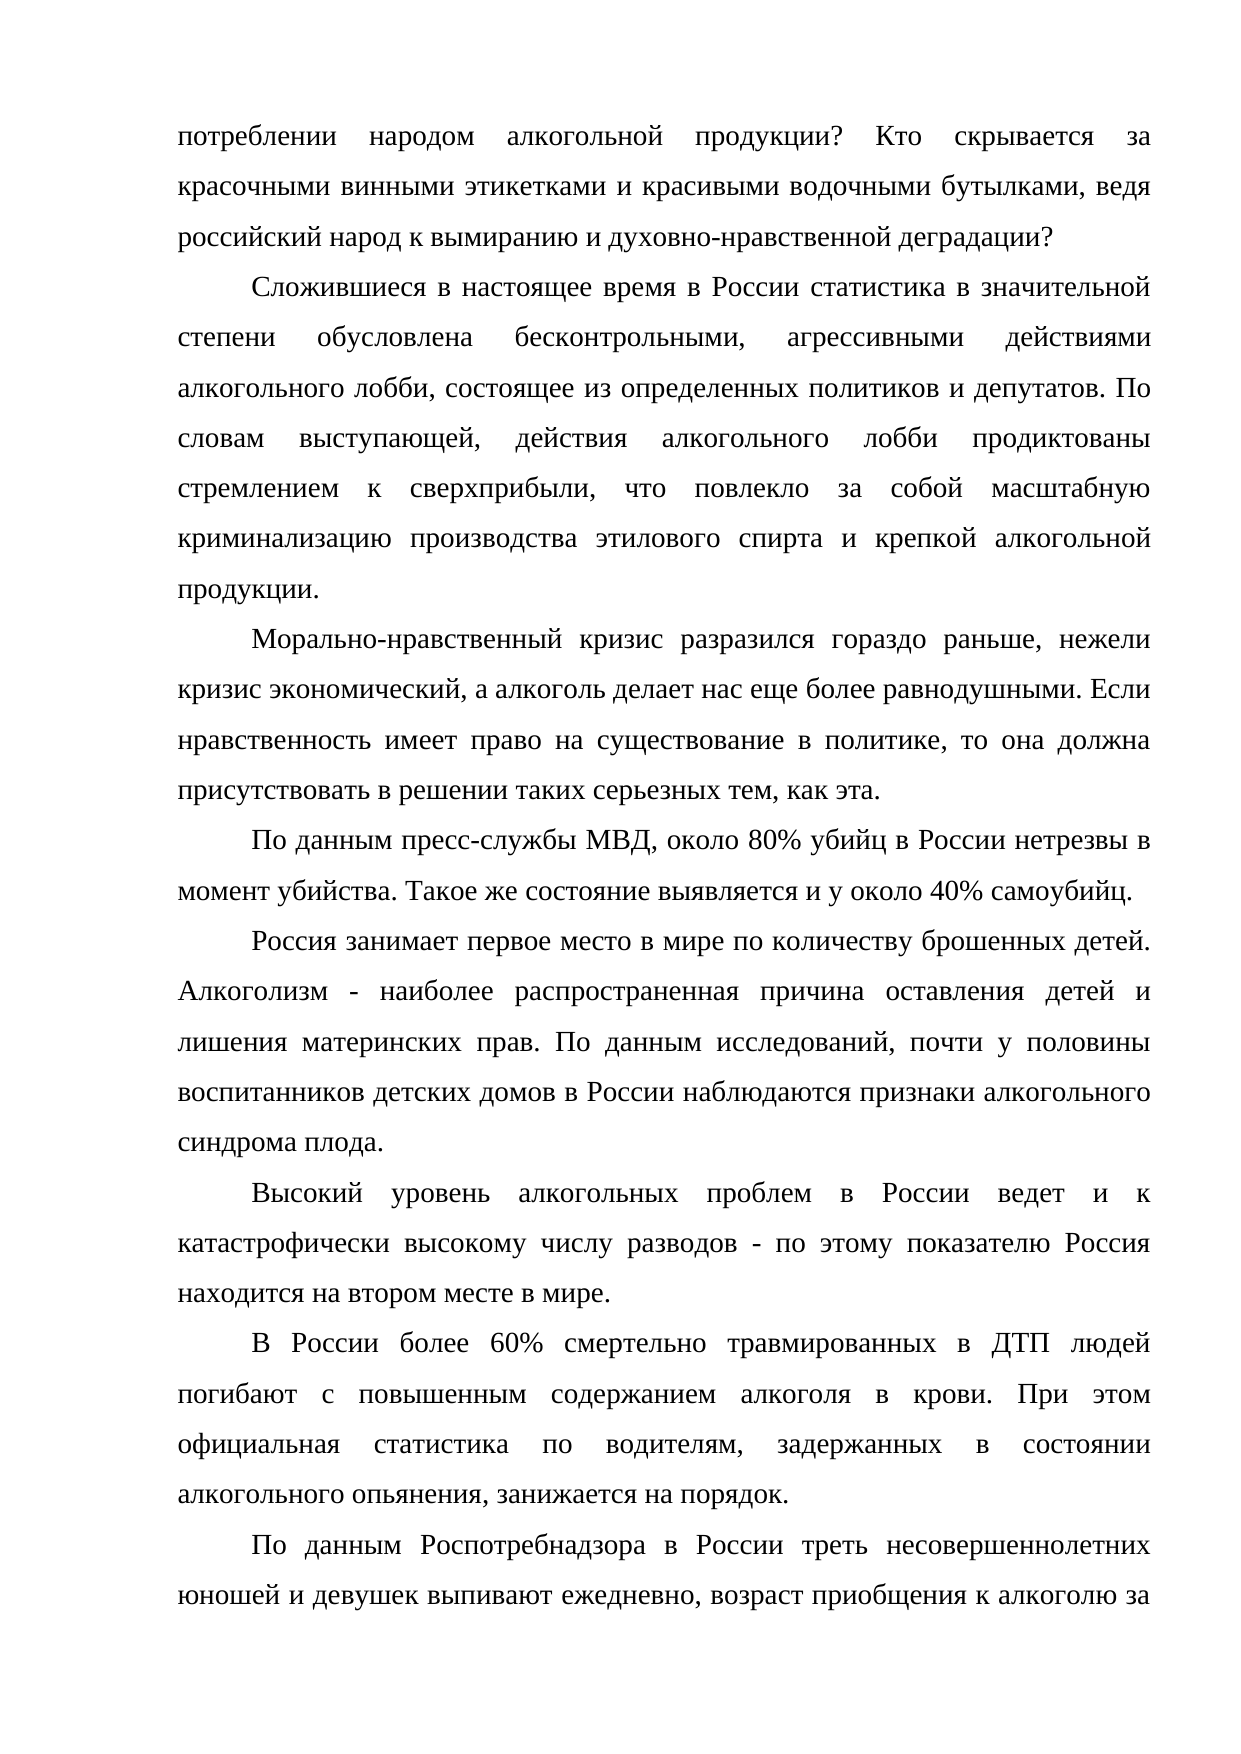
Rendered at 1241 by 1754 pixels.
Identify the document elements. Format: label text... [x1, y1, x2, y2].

text Высокий уровень алкогольных проблем в России ведет и к катастрофически высокому числу разводов - по этому показателю Россия находится на втором месте в мире. [177, 1175, 1152, 1309]
text В России более 60% смертельно травмированных в ДТП людей погибают с повышенным содержанием алкоголя в крови. При этом официальная статистика по водителям, задержанных в состоянии алкогольного опьянения, занижается на порядок. [177, 1326, 1152, 1510]
text Россия занимает первое место в мире по количеству брошенных детей. Алкоголизм - наиболее распространенная причина оставления детей и лишения материнских прав. По данным исследований, почти у половины воспитанников детских домов в России наблюдаются признаки алкогольного синдрома плода. [177, 923, 1152, 1158]
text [177, 1527, 1152, 1611]
text Сложившиеся в настоящее время в России статистика в значительной степени обусловлена бесконтрольными, агрессивными действиями алкогольного лобби, состоящее из определенных политиков и депутатов. По словам выступающей, действия алкогольного лобби продиктованы стремлением к сверхприбыли, что повлекло за собой масштабную криминализацию производства этилового спирта и крепкой алкогольной продукции. [177, 269, 1152, 604]
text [177, 118, 1152, 252]
text По данным пресс-службы МВД, около 80% убийц в России нетрезвы в момент убийства. Такое же состояние выявляется и у около 40% самоубийц. [177, 822, 1152, 906]
text Морально-нравственный кризис разразился гораздо раньше, нежели кризис экономический, а алкоголь делает нас еще более равнодушными. Если нравственность имеет право на существование в политике, то она должна присутствовать в решении таких серьезных тем, как эта. [177, 621, 1152, 806]
